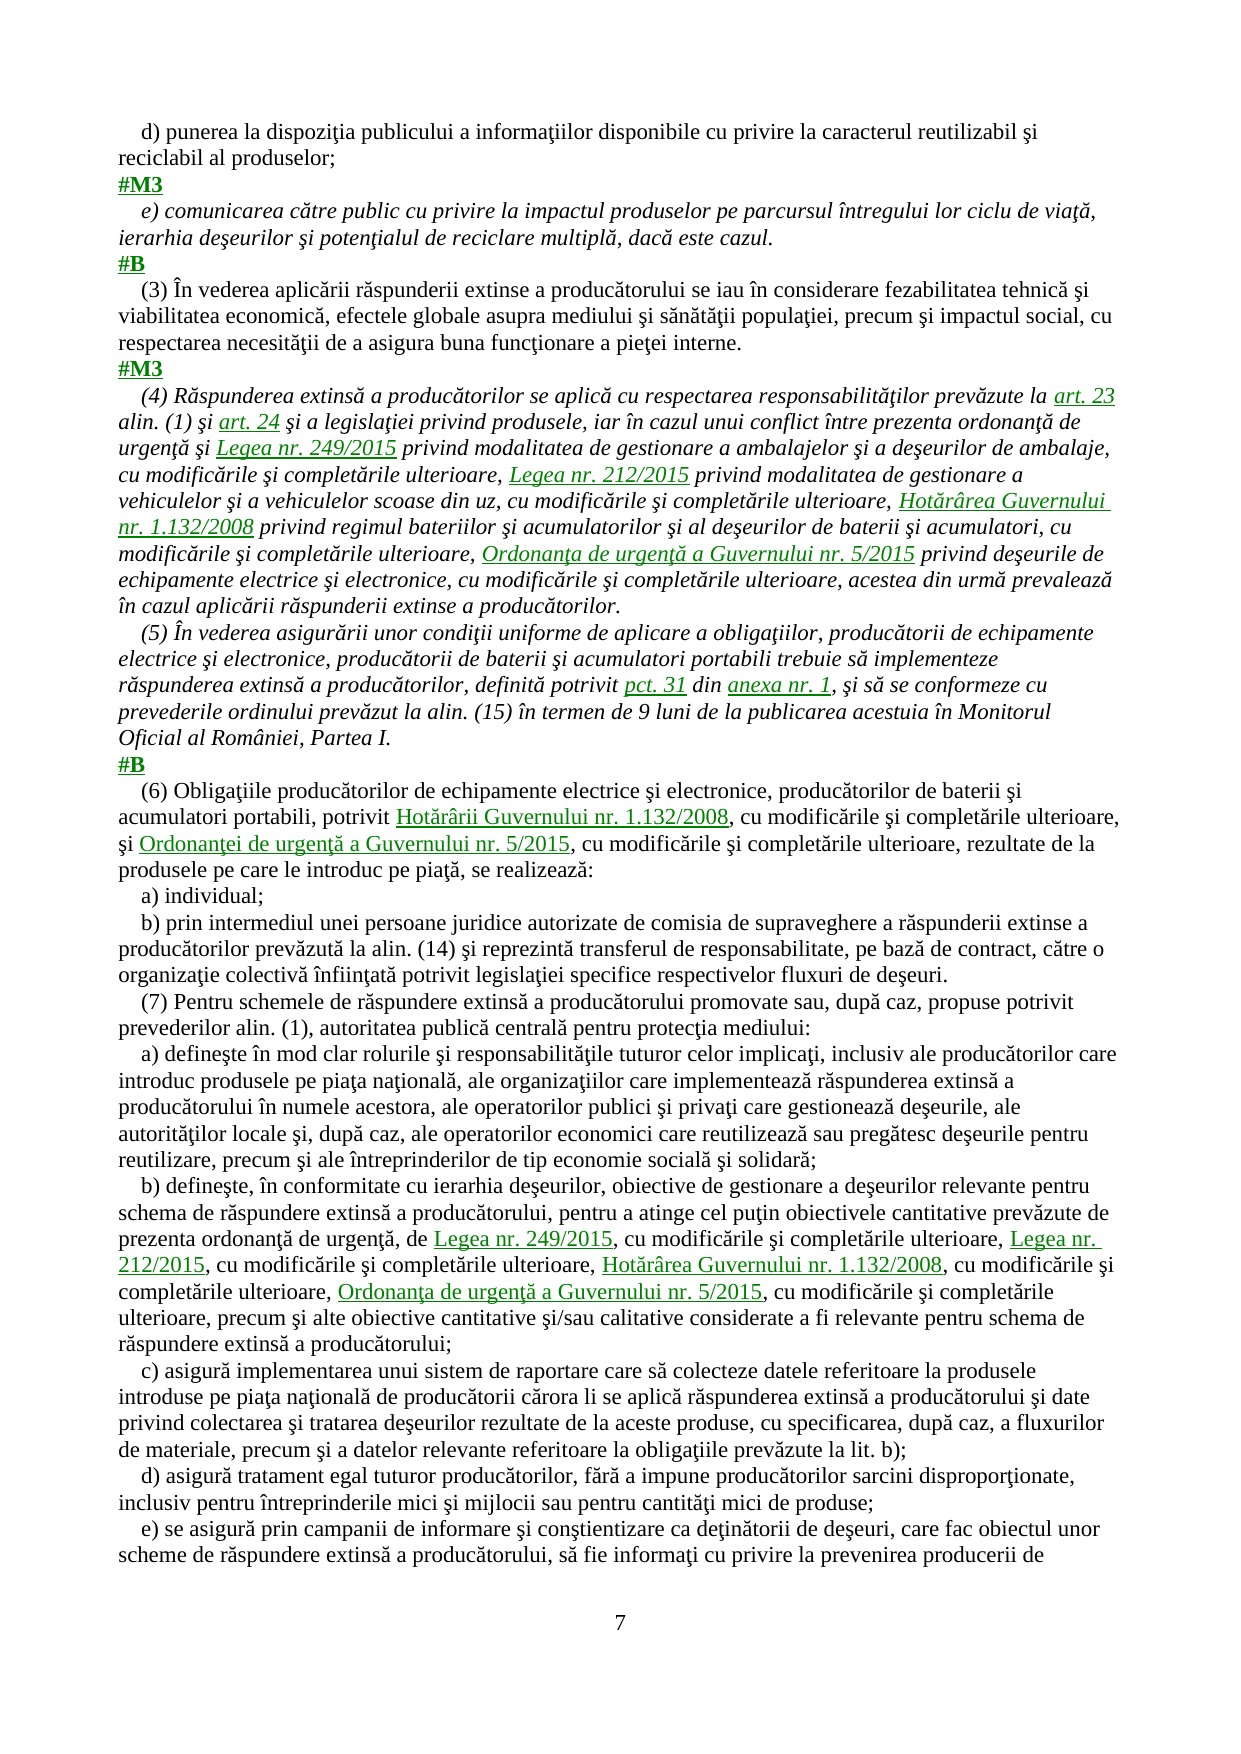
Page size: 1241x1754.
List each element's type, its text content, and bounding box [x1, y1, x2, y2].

text #M3 [118, 355, 1122, 382]
text d) punerea la dispoziţia publicului a informaţiilor disponibile cu privire la caracterul reutilizabil şi reciclabil al produselor; [118, 118, 1122, 171]
text #B [118, 250, 1122, 276]
text (6) Obligaţiile producătorilor de echipamente electrice şi electronice, producătorilor de baterii şi acumulatori portabili, potrivit Hotărârii Guvernului nr. 1.132/2008, cu modificările şi completările ulterioare, şi Ordonanţei de urgenţă a Guvernului nr. 5/2015, cu modificările şi completările ulterioare, rezultate de la produsele pe care le introduc pe piaţă, se realizează: [118, 777, 1122, 882]
text a) defineşte în mod clar rolurile şi responsabilităţile tuturor celor implicaţi, inclusiv ale producătorilor care introduc produsele pe piaţa naţională, ale organizaţiilor care implementează răspunderea extinsă a producătorului în numele acestora, ale operatorilor publici şi privaţi care gestionează deşeurile, ale autorităţilor locale şi, după caz, ale operatorilor economici care reutilizează sau pregătesc deşeurile pentru reutilizare, precum şi ale întreprinderilor de tip economie socială şi solidară; [118, 1041, 1122, 1172]
text b) defineşte, în conformitate cu ierarhia deşeurilor, obiective de gestionare a deşeurilor relevante pentru schema de răspundere extinsă a producătorului, pentru a atinge cel puţin obiectivele cantitative prevăzute de prezenta ordonanţă de urgenţă, de Legea nr. 249/2015, cu modificările şi completările ulterioare, Legea nr. 212/2015, cu modificările şi completările ulterioare, Hotărârea Guvernului nr. 1.132/2008, cu modificările şi completările ulterioare, Ordonanţa de urgenţă a Guvernului nr. 5/2015, cu modificările şi completările ulterioare, precum şi alte obiective cantitative şi/sau calitative considerate a fi relevante pentru schema de răspundere extinsă a producătorului; [118, 1172, 1122, 1357]
text b) prin intermediul unei persoane juridice autorizate de comisia de supraveghere a răspunderii extinse a producătorilor prevăzută la alin. (14) şi reprezintă transferul de responsabilitate, pe bază de contract, către o organizaţie colectivă înfiinţată potrivit legislaţiei specifice respectivelor fluxuri de deşeuri. [118, 909, 1122, 988]
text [118, 1515, 1122, 1568]
text a) individual; [118, 882, 1122, 909]
text d) asigură tratament egal tuturor producătorilor, fără a impune producătorilor sarcini disproporţionate, inclusiv pentru întreprinderile mici şi mijlocii sau pentru cantităţi mici de produse; [118, 1462, 1122, 1515]
text (3) În vederea aplicării răspunderii extinse a producătorului se iau în considerare fezabilitatea tehnică şi viabilitatea economică, efectele globale asupra mediului şi sănătăţii populaţiei, precum şi impactul social, cu respectarea necesităţii de a asigura buna funcţionare a pieţei interne. [118, 276, 1122, 355]
text e) comunicarea către public cu privire la impactul produselor pe parcursul întregului lor ciclu de viaţă, ierarhia deşeurilor şi potenţialul de reciclare multiplă, dacă este cazul. [118, 197, 1122, 250]
text #B [118, 751, 1122, 777]
text (7) Pentru schemele de răspundere extinsă a producătorului promovate sau, după caz, propuse potrivit prevederilor alin. (1), autoritatea publică centrală pentru protecţia mediului: [118, 988, 1122, 1041]
text #M3 [118, 171, 1122, 197]
text (4) Răspunderea extinsă a producătorilor se aplică cu respectarea responsabilităţilor prevăzute la art. 23 alin. (1) şi art. 24 şi a legislaţiei privind produsele, iar în cazul unui conflict între prezenta ordonanţă de urgenţă şi Legea nr. 249/2015 privind modalitatea de gestionare a ambalajelor şi a deşeurilor de ambalaje, cu modificările şi completările ulterioare, Legea nr. 212/2015 privind modalitatea de gestionare a vehiculelor şi a vehiculelor scoase din uz, cu modificările şi completările ulterioare, Hotărârea Guvernului nr. 1.132/2008 privind regimul bateriilor şi acumulatorilor şi al deşeurilor de baterii şi acumulatori, cu modificările şi completările ulterioare, Ordonanţa de urgenţă a Guvernului nr. 5/2015 privind deşeurile de echipamente electrice şi electronice, cu modificările şi completările ulterioare, acestea din urmă prevalează în cazul aplicării răspunderii extinse a producătorilor. [118, 382, 1122, 619]
text (5) În vederea asigurării unor condiţii uniforme de aplicare a obligaţiilor, producătorii de echipamente electrice şi electronice, producătorii de baterii şi acumulatori portabili trebuie să implementeze răspunderea extinsă a producătorilor, definită potrivit pct. 31 din anexa nr. 1, şi să se conformeze cu prevederile ordinului prevăzut la alin. (15) în termen de 9 luni de la publicarea acestuia în Monitorul Oficial al României, Partea I. [118, 619, 1122, 751]
text c) asigură implementarea unui sistem de raportare care să colecteze datele referitoare la produsele introduse pe piaţa naţională de producătorii cărora li se aplică răspunderea extinsă a producătorului şi date privind colectarea şi tratarea deşeurilor rezultate de la aceste produse, cu specificarea, după caz, a fluxurilor de materiale, precum şi a datelor relevante referitoare la obligaţiile prevăzute la lit. b); [118, 1357, 1122, 1462]
